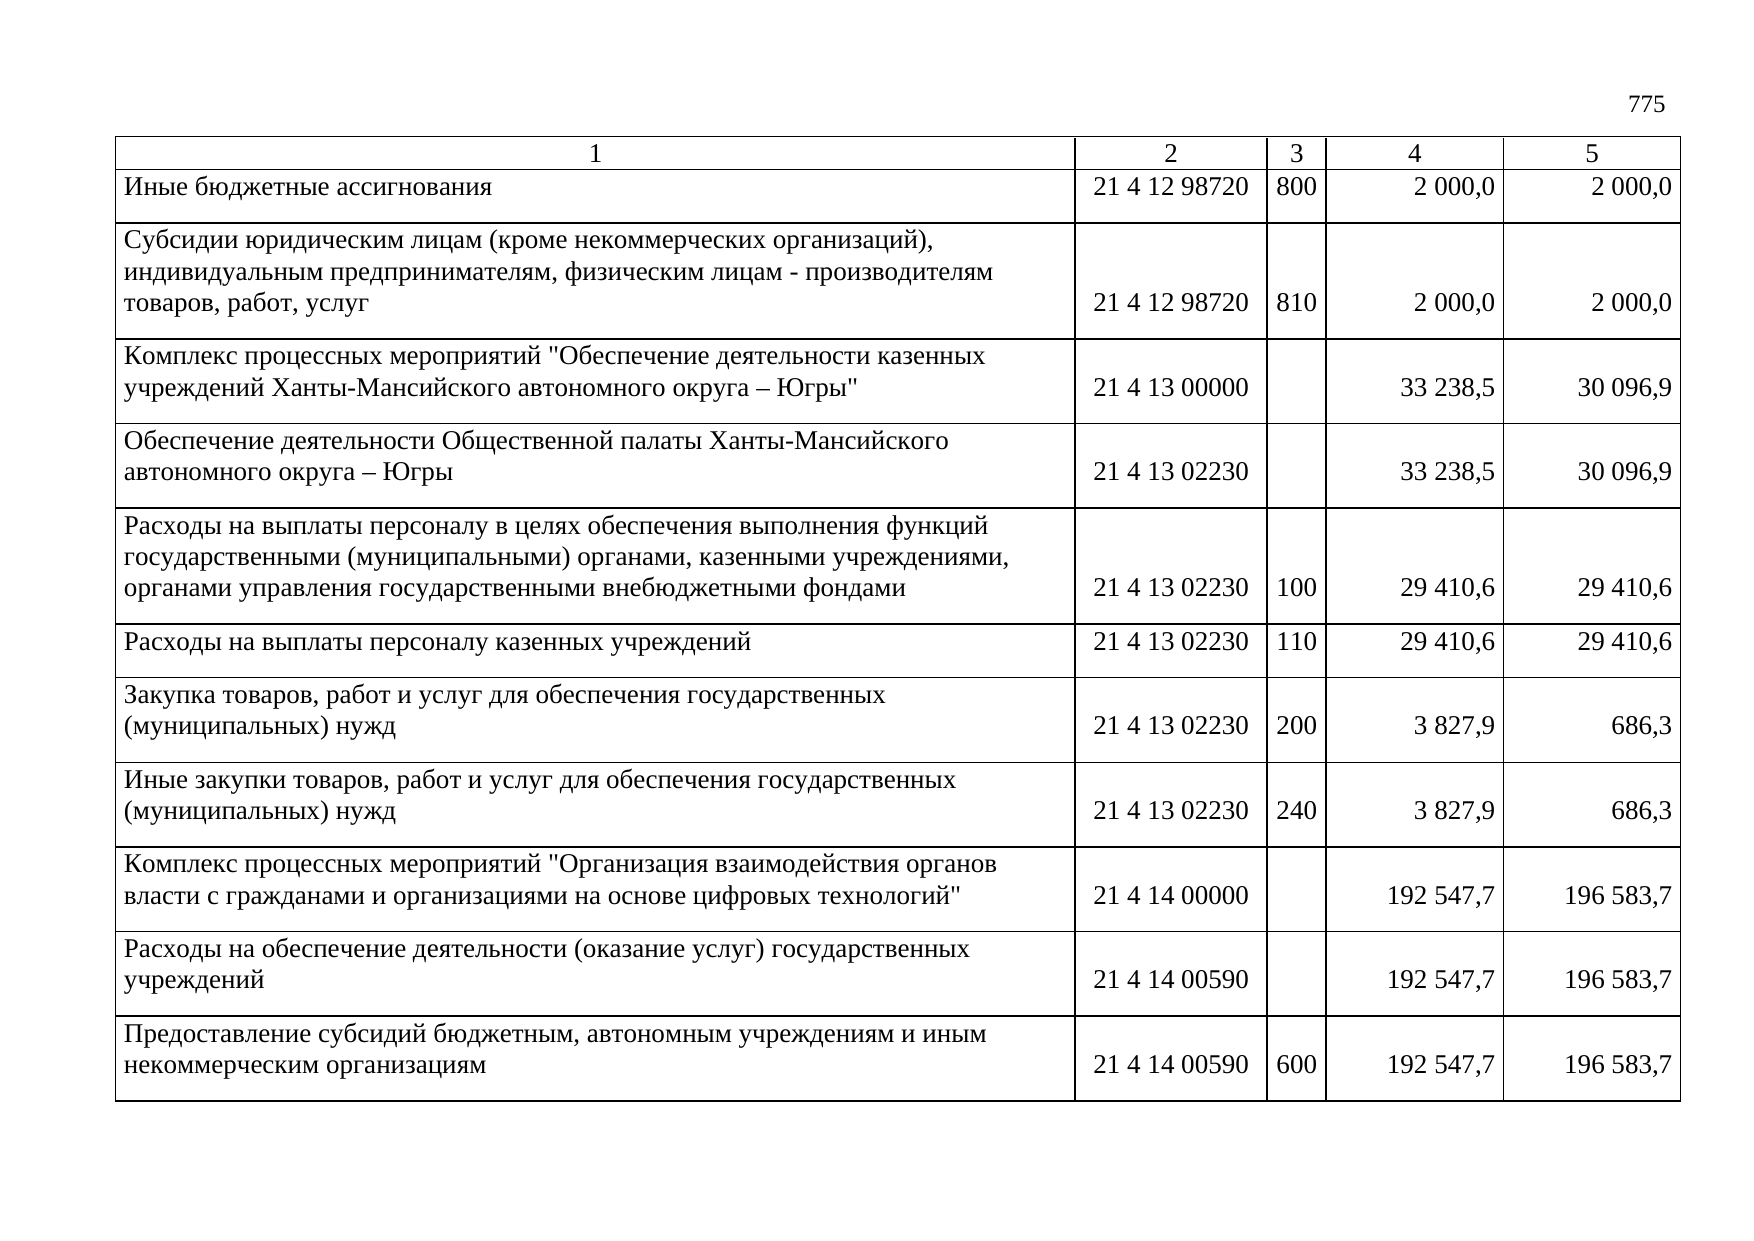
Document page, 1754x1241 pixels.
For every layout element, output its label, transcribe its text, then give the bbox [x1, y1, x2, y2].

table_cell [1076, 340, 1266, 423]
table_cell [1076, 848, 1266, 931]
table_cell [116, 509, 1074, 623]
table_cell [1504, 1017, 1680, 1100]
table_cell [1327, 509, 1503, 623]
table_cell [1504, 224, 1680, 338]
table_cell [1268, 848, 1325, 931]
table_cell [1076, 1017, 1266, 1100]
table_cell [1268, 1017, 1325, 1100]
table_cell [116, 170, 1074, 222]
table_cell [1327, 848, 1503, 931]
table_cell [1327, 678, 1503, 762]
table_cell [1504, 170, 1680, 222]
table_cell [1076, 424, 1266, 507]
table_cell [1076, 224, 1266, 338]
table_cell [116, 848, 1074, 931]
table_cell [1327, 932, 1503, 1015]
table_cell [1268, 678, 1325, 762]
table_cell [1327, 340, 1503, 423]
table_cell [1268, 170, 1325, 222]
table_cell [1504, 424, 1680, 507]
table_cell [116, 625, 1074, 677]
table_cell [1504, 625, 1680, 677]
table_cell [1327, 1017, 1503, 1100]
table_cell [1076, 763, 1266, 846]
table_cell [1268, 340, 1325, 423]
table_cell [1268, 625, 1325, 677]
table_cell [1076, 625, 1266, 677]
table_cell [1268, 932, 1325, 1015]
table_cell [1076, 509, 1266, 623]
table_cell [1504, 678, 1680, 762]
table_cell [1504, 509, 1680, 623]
table_header 4 [1327, 137, 1503, 168]
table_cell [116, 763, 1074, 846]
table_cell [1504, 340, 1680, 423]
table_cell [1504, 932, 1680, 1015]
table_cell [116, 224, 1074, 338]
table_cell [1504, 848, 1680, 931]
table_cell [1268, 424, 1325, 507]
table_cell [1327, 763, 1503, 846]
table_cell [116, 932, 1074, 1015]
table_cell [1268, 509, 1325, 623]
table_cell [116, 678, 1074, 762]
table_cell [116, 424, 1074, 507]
table_header 1 [116, 137, 1075, 168]
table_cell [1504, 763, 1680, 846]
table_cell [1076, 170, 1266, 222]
table_header 5 [1504, 137, 1680, 168]
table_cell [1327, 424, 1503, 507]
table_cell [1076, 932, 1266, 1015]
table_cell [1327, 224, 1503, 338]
table_header 3 [1268, 137, 1326, 168]
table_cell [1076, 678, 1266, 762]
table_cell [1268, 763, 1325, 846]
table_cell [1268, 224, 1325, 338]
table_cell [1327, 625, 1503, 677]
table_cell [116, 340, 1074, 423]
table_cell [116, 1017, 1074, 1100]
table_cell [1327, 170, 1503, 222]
table_header 2 [1076, 137, 1267, 168]
